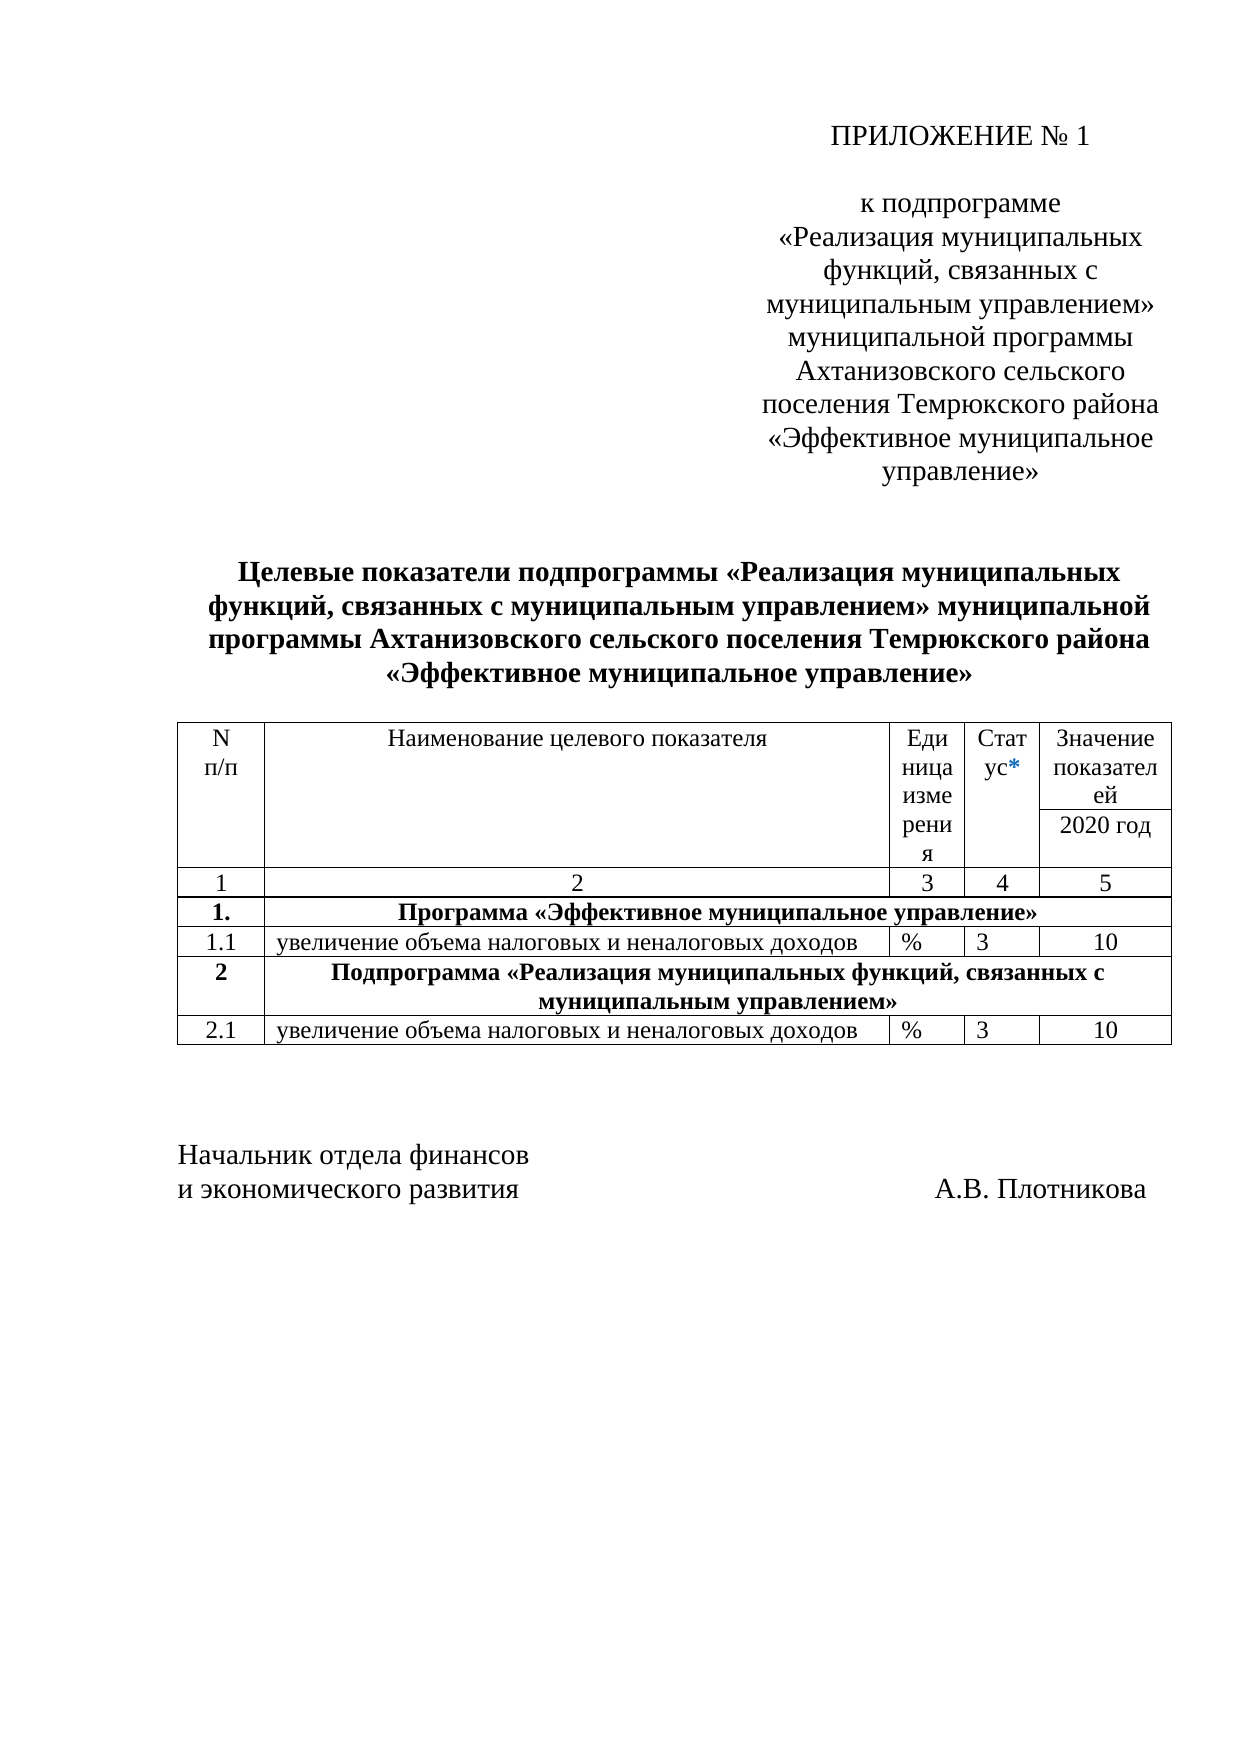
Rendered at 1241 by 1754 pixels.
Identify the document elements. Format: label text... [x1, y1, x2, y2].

table_header N п/п [178, 723, 264, 867]
table_cell 4 [965, 868, 1039, 896]
table_cell Программа «Эффективное муниципальное управление» [265, 898, 1171, 926]
text ПРИЛОЖЕНИЕ № 1 [740, 118, 1181, 152]
text и экономического развития А.В. Плотникова [177, 1171, 1181, 1204]
table_cell 3 [965, 927, 1039, 956]
table_cell 5 [1040, 868, 1171, 896]
text к подпрограмме [740, 185, 1181, 219]
table_cell 2.1 [178, 1016, 264, 1044]
table_cell увеличение объема налоговых и неналоговых доходов [265, 927, 889, 956]
table_cell 1 [178, 868, 264, 896]
table_cell % [890, 1016, 964, 1044]
table_cell увеличение объема налоговых и неналоговых доходов [265, 1016, 889, 1044]
table_cell % [890, 927, 964, 956]
table_cell 3 [890, 868, 964, 896]
table_header Значение показателей [1040, 723, 1171, 809]
table_cell 2 [265, 868, 889, 896]
table_header Статус* [965, 723, 1039, 867]
table_cell Подпрограмма «Реализация муниципальных функций, связанных с муниципальным управлением» [265, 957, 1171, 1014]
table_cell 10 [1040, 1016, 1171, 1044]
text Начальник отдела финансов [177, 1137, 1181, 1171]
table_cell 2 [178, 957, 264, 1014]
table_header Единица измерения [890, 723, 964, 867]
text «Реализация муниципальных функций, связанных с муниципальным управлением» муниципальной программы Ахтанизовского сельского поселения Темрюкского района [740, 219, 1181, 420]
table_cell 1.1 [178, 927, 264, 956]
table_header Наименование целевого показателя [265, 723, 889, 867]
table_cell 10 [1040, 927, 1171, 956]
text «Эффективное муниципальное управление» [740, 420, 1181, 487]
table_cell 1. [178, 898, 264, 926]
table_cell 3 [965, 1016, 1039, 1044]
text Целевые показатели подпрограммы «Реализация муниципальных функций, связанных с муниципальным управлением» муниципальной программы Ахтанизовского сельского поселения Темрюкского района «Эффективное муниципальное управление» [177, 554, 1181, 688]
table_cell 2020 год [1040, 810, 1171, 867]
